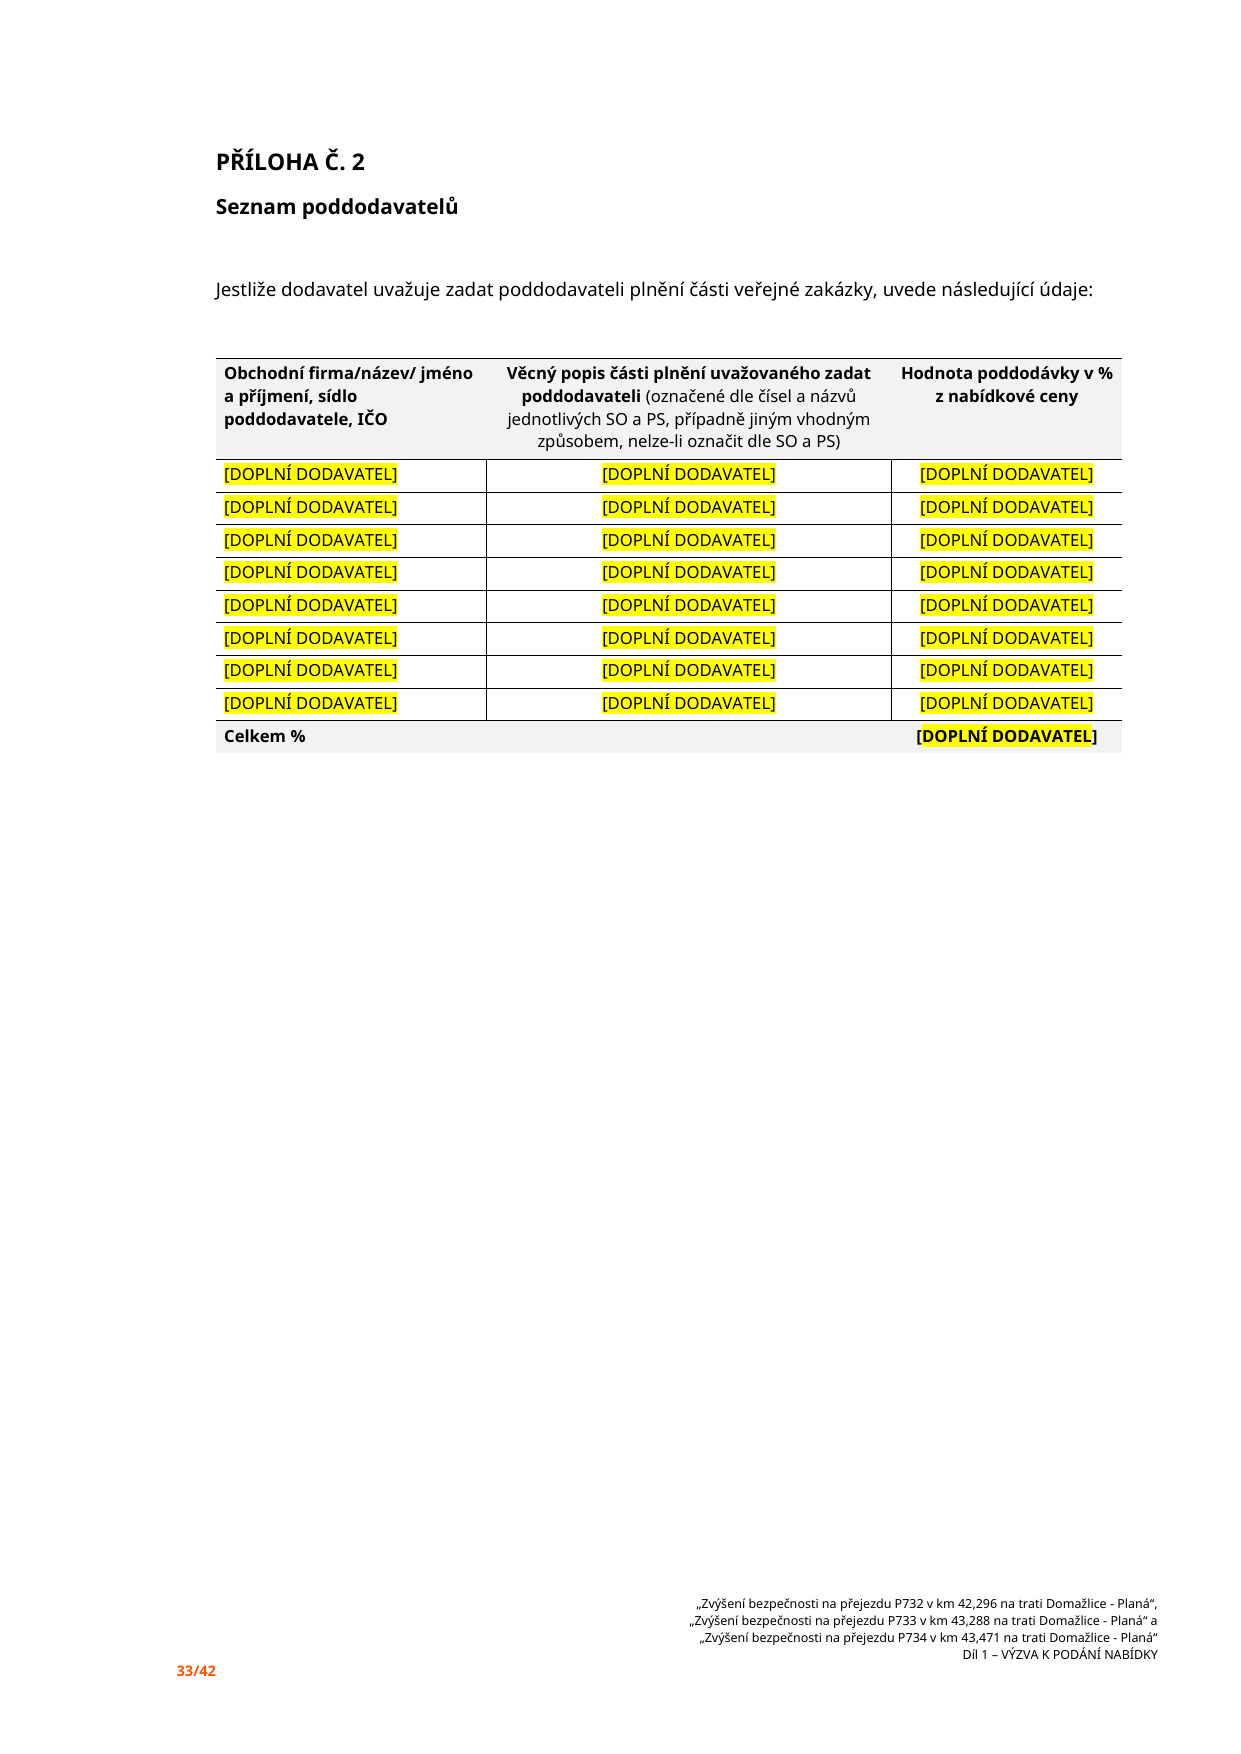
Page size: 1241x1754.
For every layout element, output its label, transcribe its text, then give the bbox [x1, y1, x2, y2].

table_cell Celkem % [216, 721, 486, 753]
table_cell [DOPLNÍ DODAVATEL] [216, 460, 486, 491]
table_cell [DOPLNÍ DODAVATEL] [487, 558, 891, 589]
table_cell [DOPLNÍ DODAVATEL] [892, 656, 1122, 688]
table_cell [DOPLNÍ DODAVATEL] [487, 525, 891, 557]
table_cell [DOPLNÍ DODAVATEL] [891, 721, 1122, 753]
text Jestliže dodavatel uvažuje zadat poddodavateli plnění části veřejné zakázky, uvede následující údaje: [216, 277, 1122, 302]
table_cell [DOPLNÍ DODAVATEL] [892, 591, 1122, 622]
table_cell [DOPLNÍ DODAVATEL] [487, 623, 891, 655]
table_cell [DOPLNÍ DODAVATEL] [487, 493, 891, 524]
table_cell [DOPLNÍ DODAVATEL] [892, 623, 1122, 655]
table_cell [DOPLNÍ DODAVATEL] [216, 591, 486, 622]
table_header Obchodní firma/název/ jméno a příjmení, sídlo poddodavatele, IČO [216, 359, 486, 459]
table_cell [DOPLNÍ DODAVATEL] [216, 623, 486, 655]
table_cell [DOPLNÍ DODAVATEL] [487, 460, 891, 491]
table_cell [DOPLNÍ DODAVATEL] [892, 558, 1122, 589]
table_cell [DOPLNÍ DODAVATEL] [892, 493, 1122, 524]
table_cell [DOPLNÍ DODAVATEL] [216, 493, 486, 524]
table_cell [DOPLNÍ DODAVATEL] [216, 525, 486, 557]
table_cell [DOPLNÍ DODAVATEL] [487, 689, 891, 720]
table_cell [DOPLNÍ DODAVATEL] [487, 591, 891, 622]
table_cell [DOPLNÍ DODAVATEL] [892, 689, 1122, 720]
text Příloha č. 2 [216, 146, 1122, 177]
text Seznam poddodavatelů [216, 192, 1122, 221]
table_cell [DOPLNÍ DODAVATEL] [216, 689, 486, 720]
table_header Věcný popis části plnění uvažovaného zadat poddodavateli (označené dle čísel a názvů jednotlivých SO a PS, případně jiným vhodným způsobem, nelze-li označit dle SO a PS) [486, 359, 891, 459]
table_cell [DOPLNÍ DODAVATEL] [892, 460, 1122, 491]
table_cell [DOPLNÍ DODAVATEL] [216, 656, 486, 688]
table_cell [DOPLNÍ DODAVATEL] [216, 558, 486, 589]
table_header Hodnota poddodávky v % z nabídkové ceny [891, 359, 1122, 459]
table_cell [486, 721, 891, 753]
table_cell [DOPLNÍ DODAVATEL] [892, 525, 1122, 557]
table_cell [DOPLNÍ DODAVATEL] [487, 656, 891, 688]
